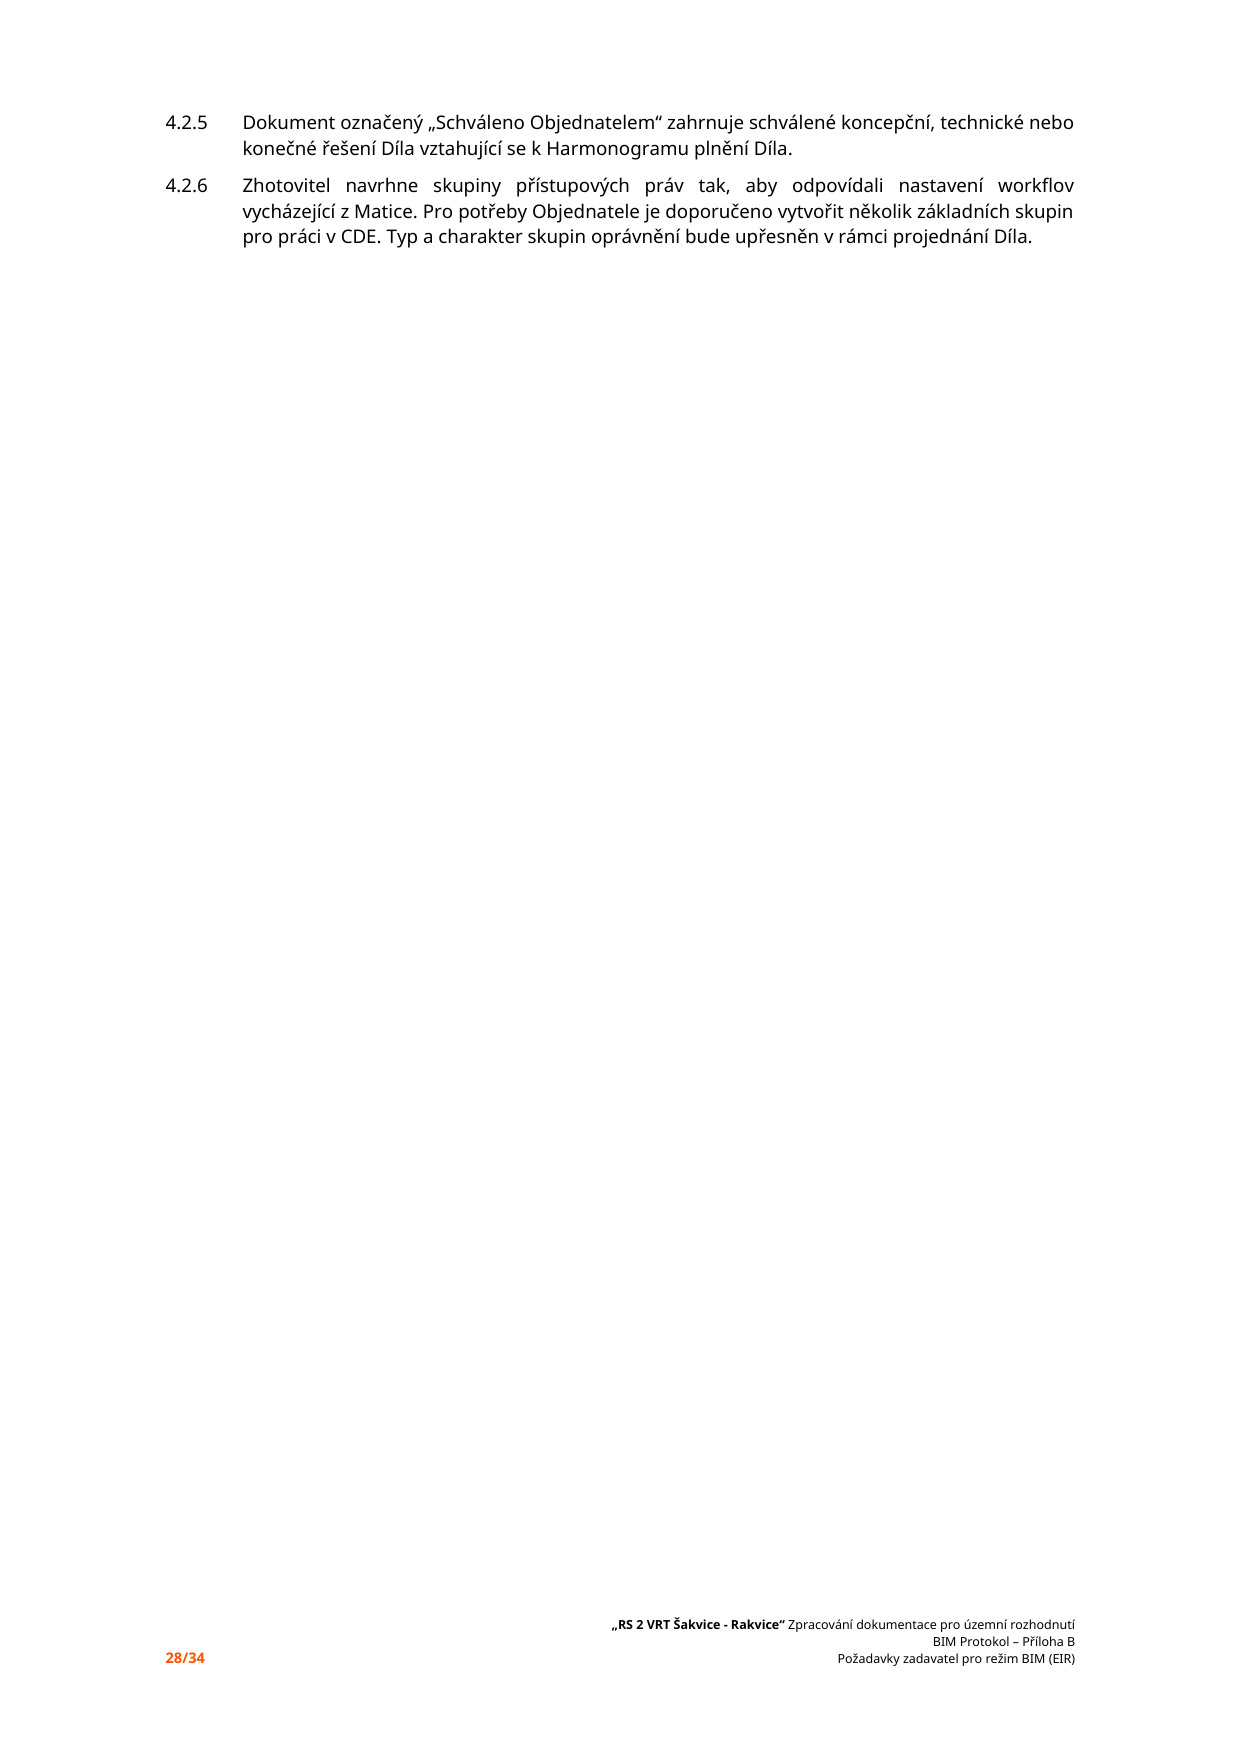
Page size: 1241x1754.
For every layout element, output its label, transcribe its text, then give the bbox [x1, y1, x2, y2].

text Zhotovitel navrhne skupiny přístupových práv tak, aby odpovídali nastavení workflov vycházející z Matice. Pro potřeby Objednatele je doporučeno vytvořit několik základních skupin pro práci v CDE. Typ a charakter skupin oprávnění bude upřesněn v rámci projednání Díla. [165, 173, 1075, 249]
text Dokument označený „Schváleno Objednatelem“ zahrnuje schválené koncepční, technické nebo konečné řešení Díla vztahující se k Harmonogramu plnění Díla. [165, 109, 1075, 160]
